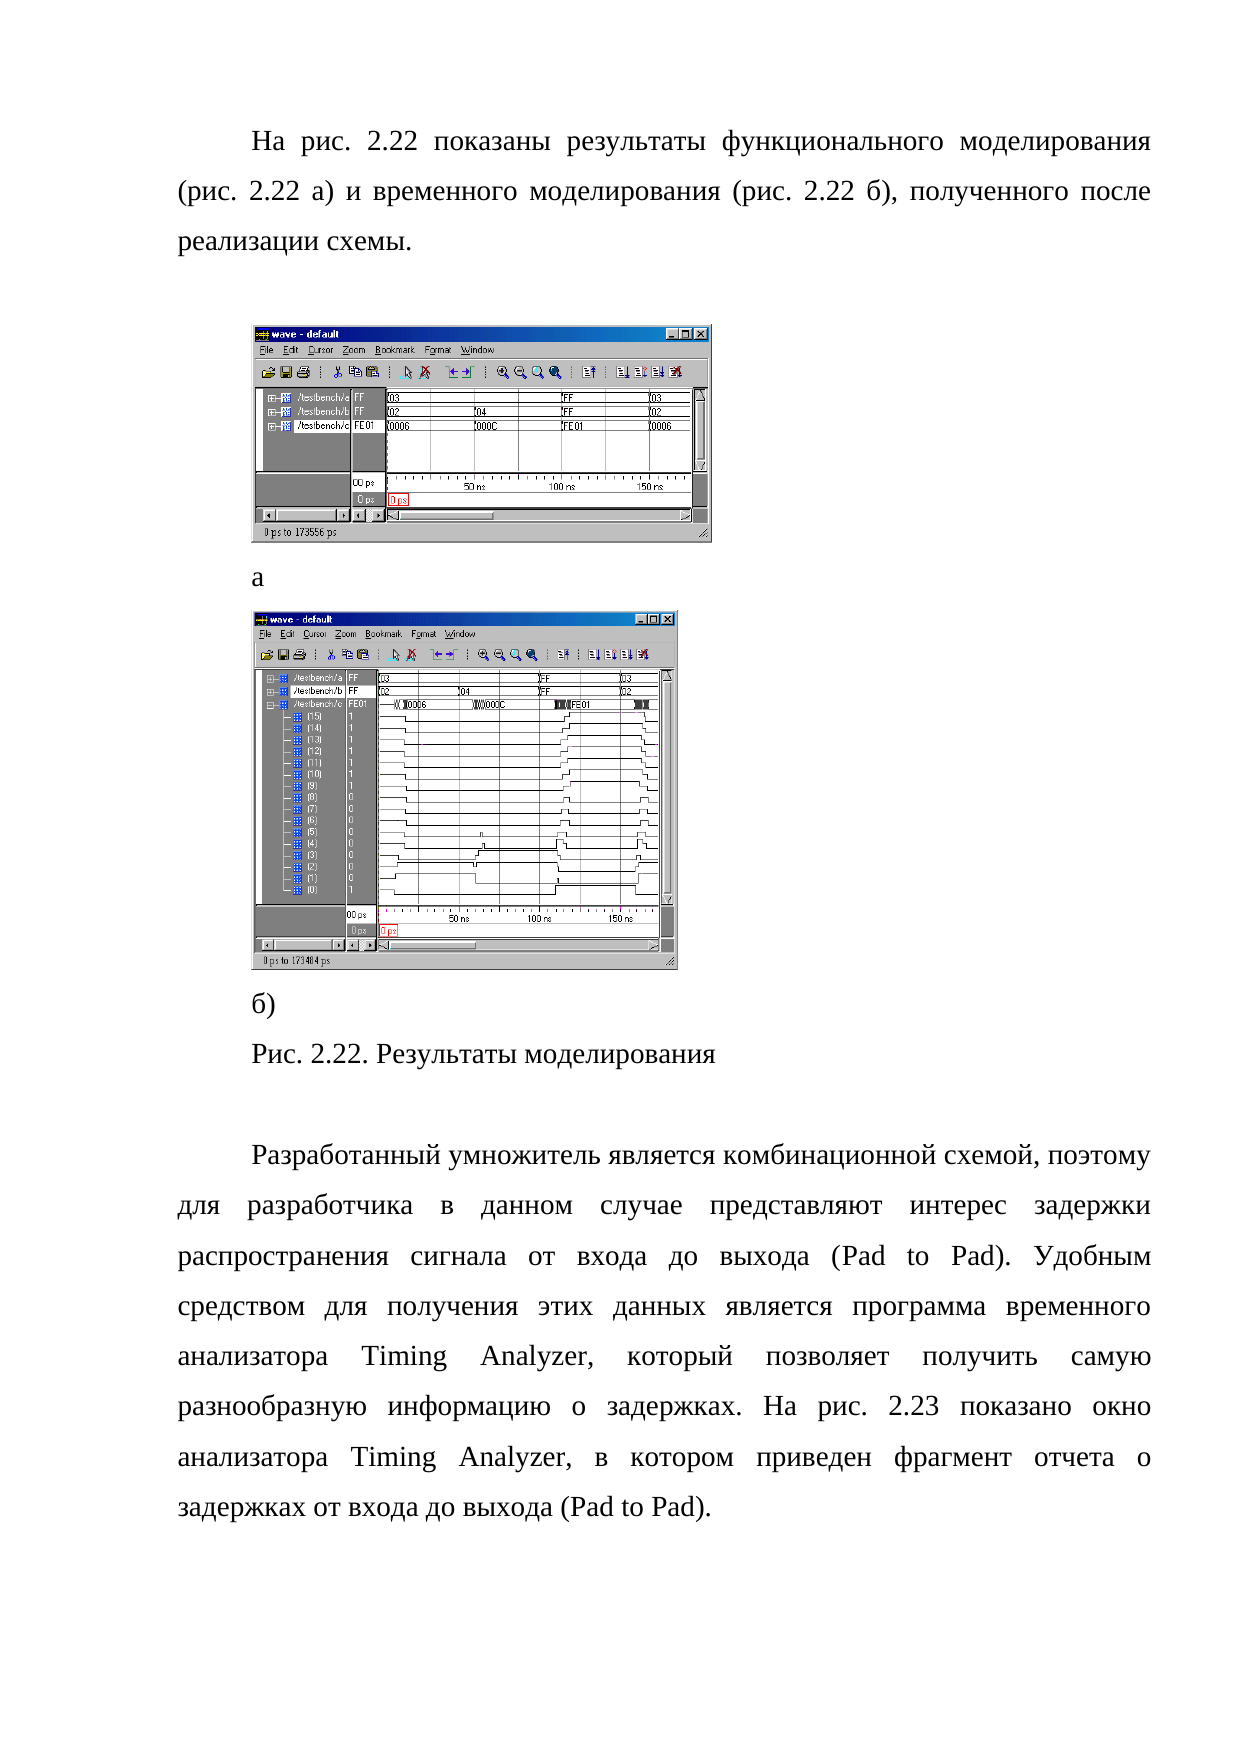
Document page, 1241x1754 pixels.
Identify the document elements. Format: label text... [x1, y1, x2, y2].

text Рис. 2.22. Результаты моделирования [177, 1036, 1152, 1070]
text а [177, 559, 1152, 593]
text Разработанный умножитель является комбинационной схемой, поэтому для разработчика в данном случае представляют интерес задержки распространения сигнала от входа до выхода (Pad to Pad). Удобным средством для получения этих данных является программа временного анализатора Timing Analyzer, который позволяет получить самую разнообразную информацию о задержках. На рис. 2.23 показано окно анализатора Timing Analyzer, в котором приведен фрагмент отчета о задержках от входа до выхода (Pad to Pad). [177, 1137, 1152, 1523]
text б) [177, 986, 1152, 1019]
picture [251, 324, 712, 543]
picture [251, 610, 678, 970]
text На рис. 2.22 показаны результаты функционального моделирования (рис. 2.22 а) и временного моделирования (рис. 2.22 б), полученного после реализации схемы. [177, 123, 1152, 257]
